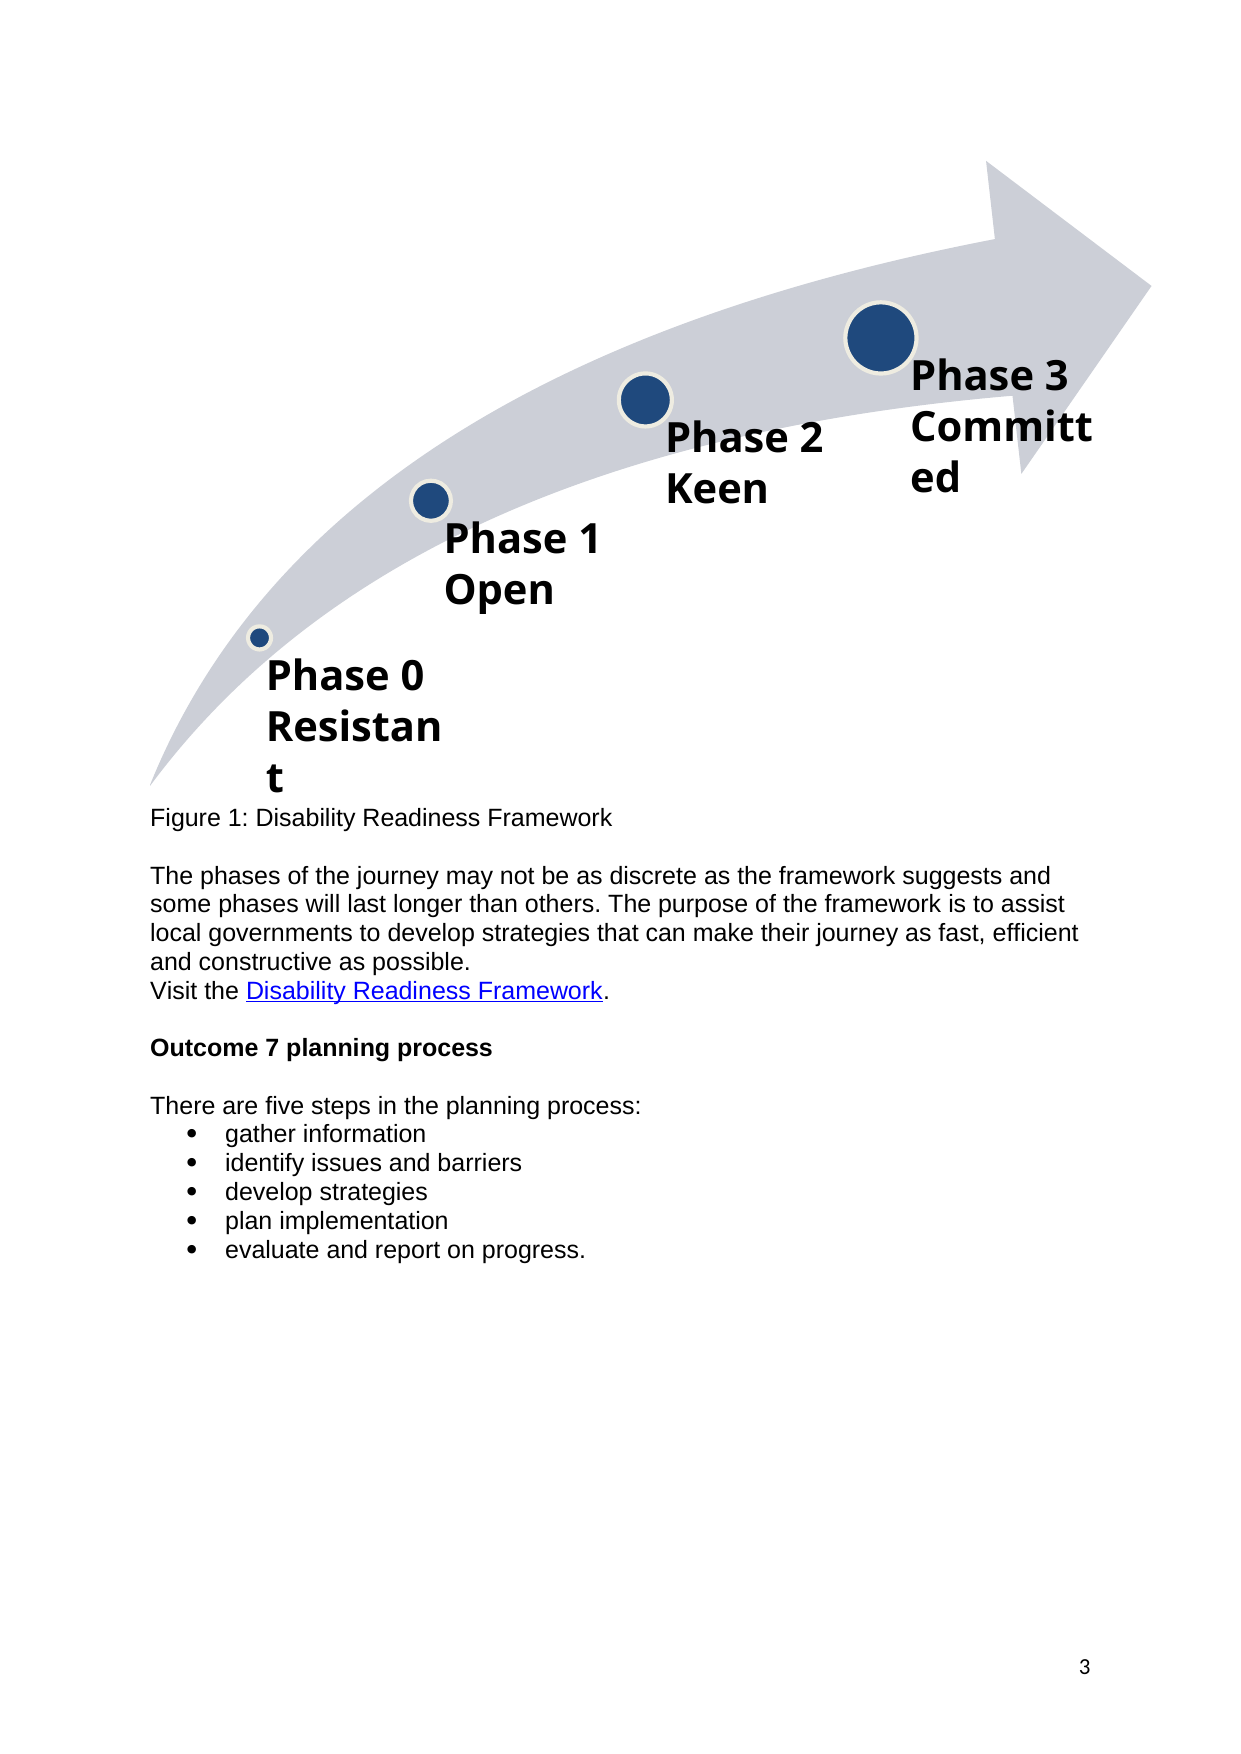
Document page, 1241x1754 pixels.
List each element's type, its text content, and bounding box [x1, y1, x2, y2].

text There are five steps in the planning process: [150, 1091, 1090, 1119]
list develop strategies [187, 1177, 1090, 1206]
text Visit the Disability Readiness Framework. [150, 976, 1090, 1004]
text The phases of the journey may not be as discrete as the framework suggests and some phases will last longer than others. The purpose of the framework is to assist local governments to develop strategies that can make their journey as fast, efficient and constructive as possible. [150, 861, 1090, 976]
list identify issues and barriers [187, 1148, 1090, 1177]
text Figure 1: Disability Readiness Framework [150, 803, 1090, 832]
text Outcome 7 planning process [150, 1033, 1090, 1062]
list gather information [187, 1119, 1090, 1148]
list plan implementation [187, 1206, 1090, 1235]
list evaluate and report on progress. [187, 1235, 1090, 1264]
